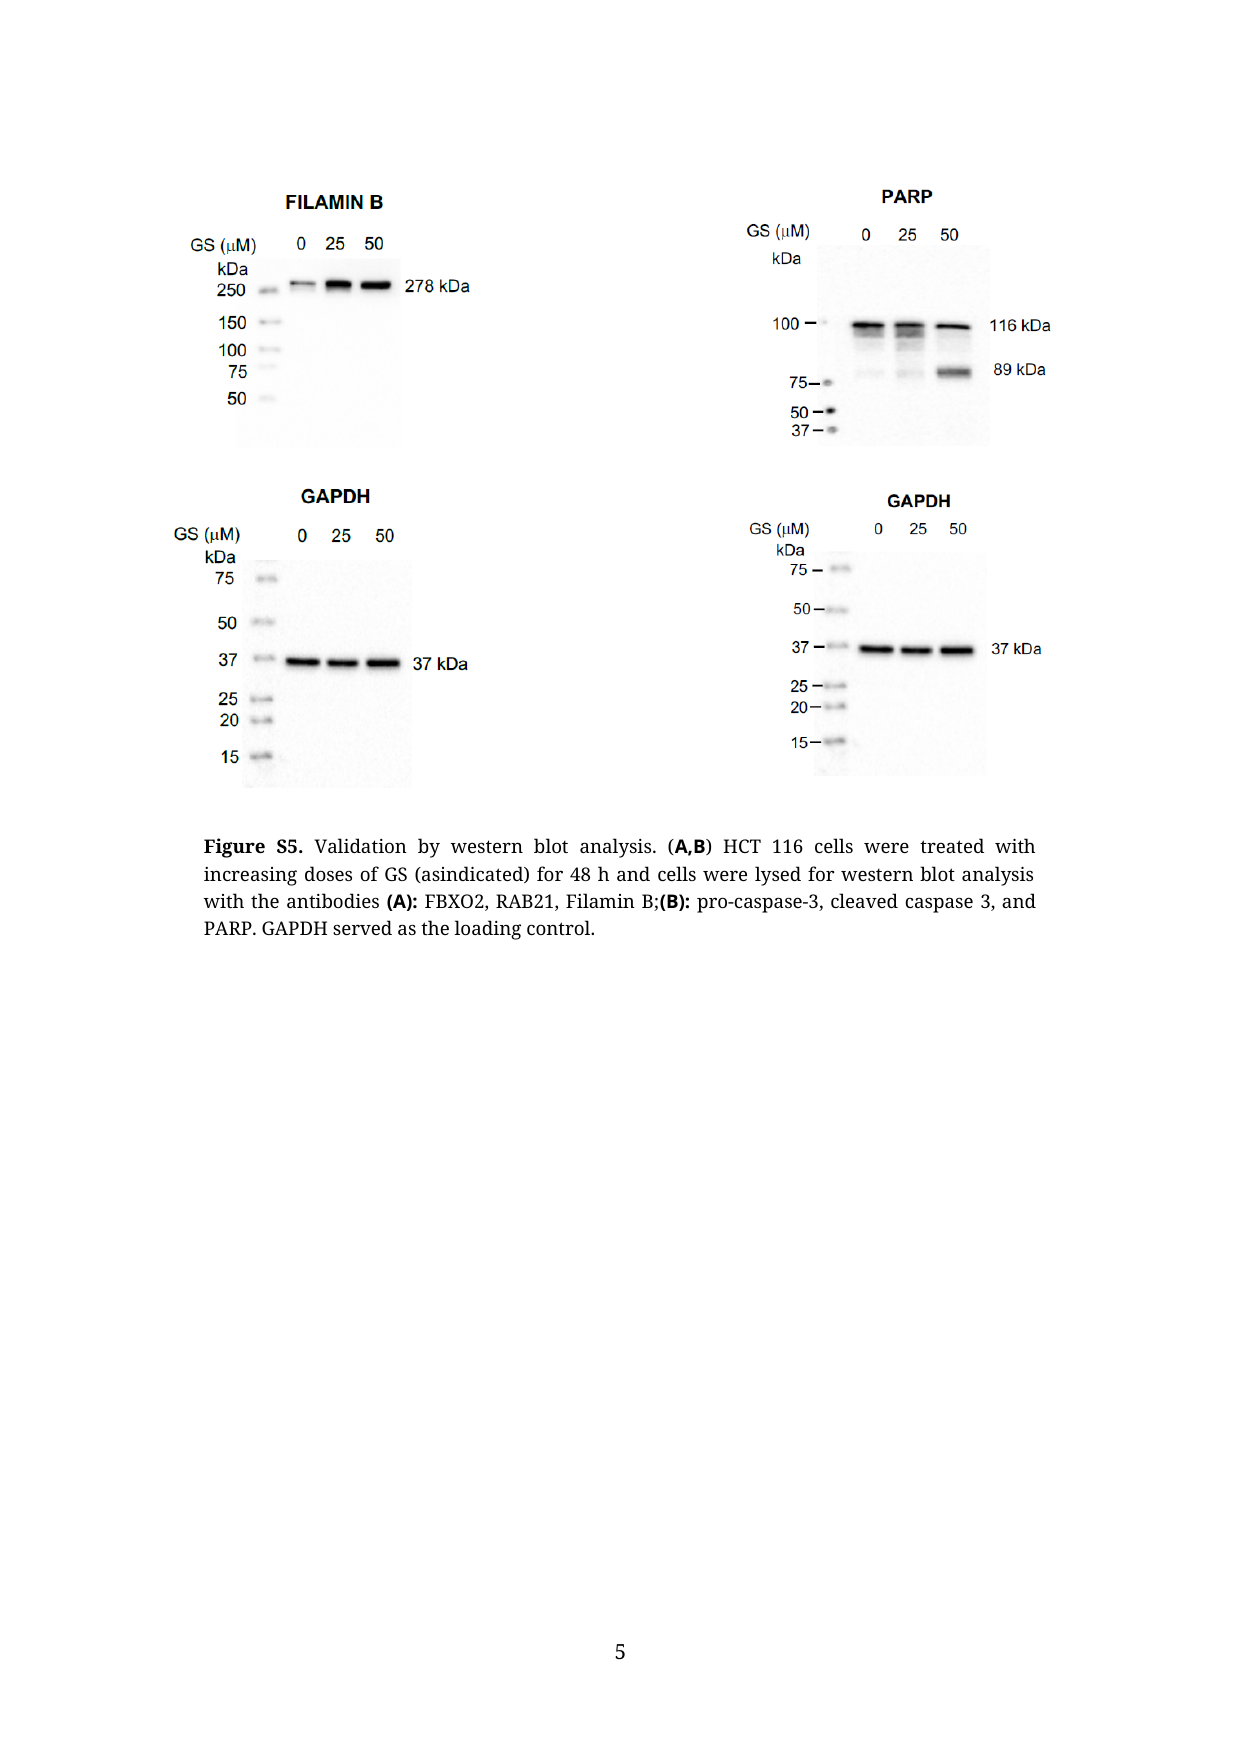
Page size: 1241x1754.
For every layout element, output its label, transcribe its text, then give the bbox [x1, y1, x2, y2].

picture [170, 174, 1075, 795]
table_cell [160, 162, 1081, 820]
text Figure S5. Validation by western blot analysis. (A,B) HCT 116 cells were treated with increasing doses of GS (asindicated) for 48 h and cells were lysed for western blot analysis with the antibodies (A): FBXO2, RAB21, Filamin B;(B): pro-caspase-3, cleaved caspase 3, and PARP. GAPDH served as the loading control. [204, 832, 1036, 941]
